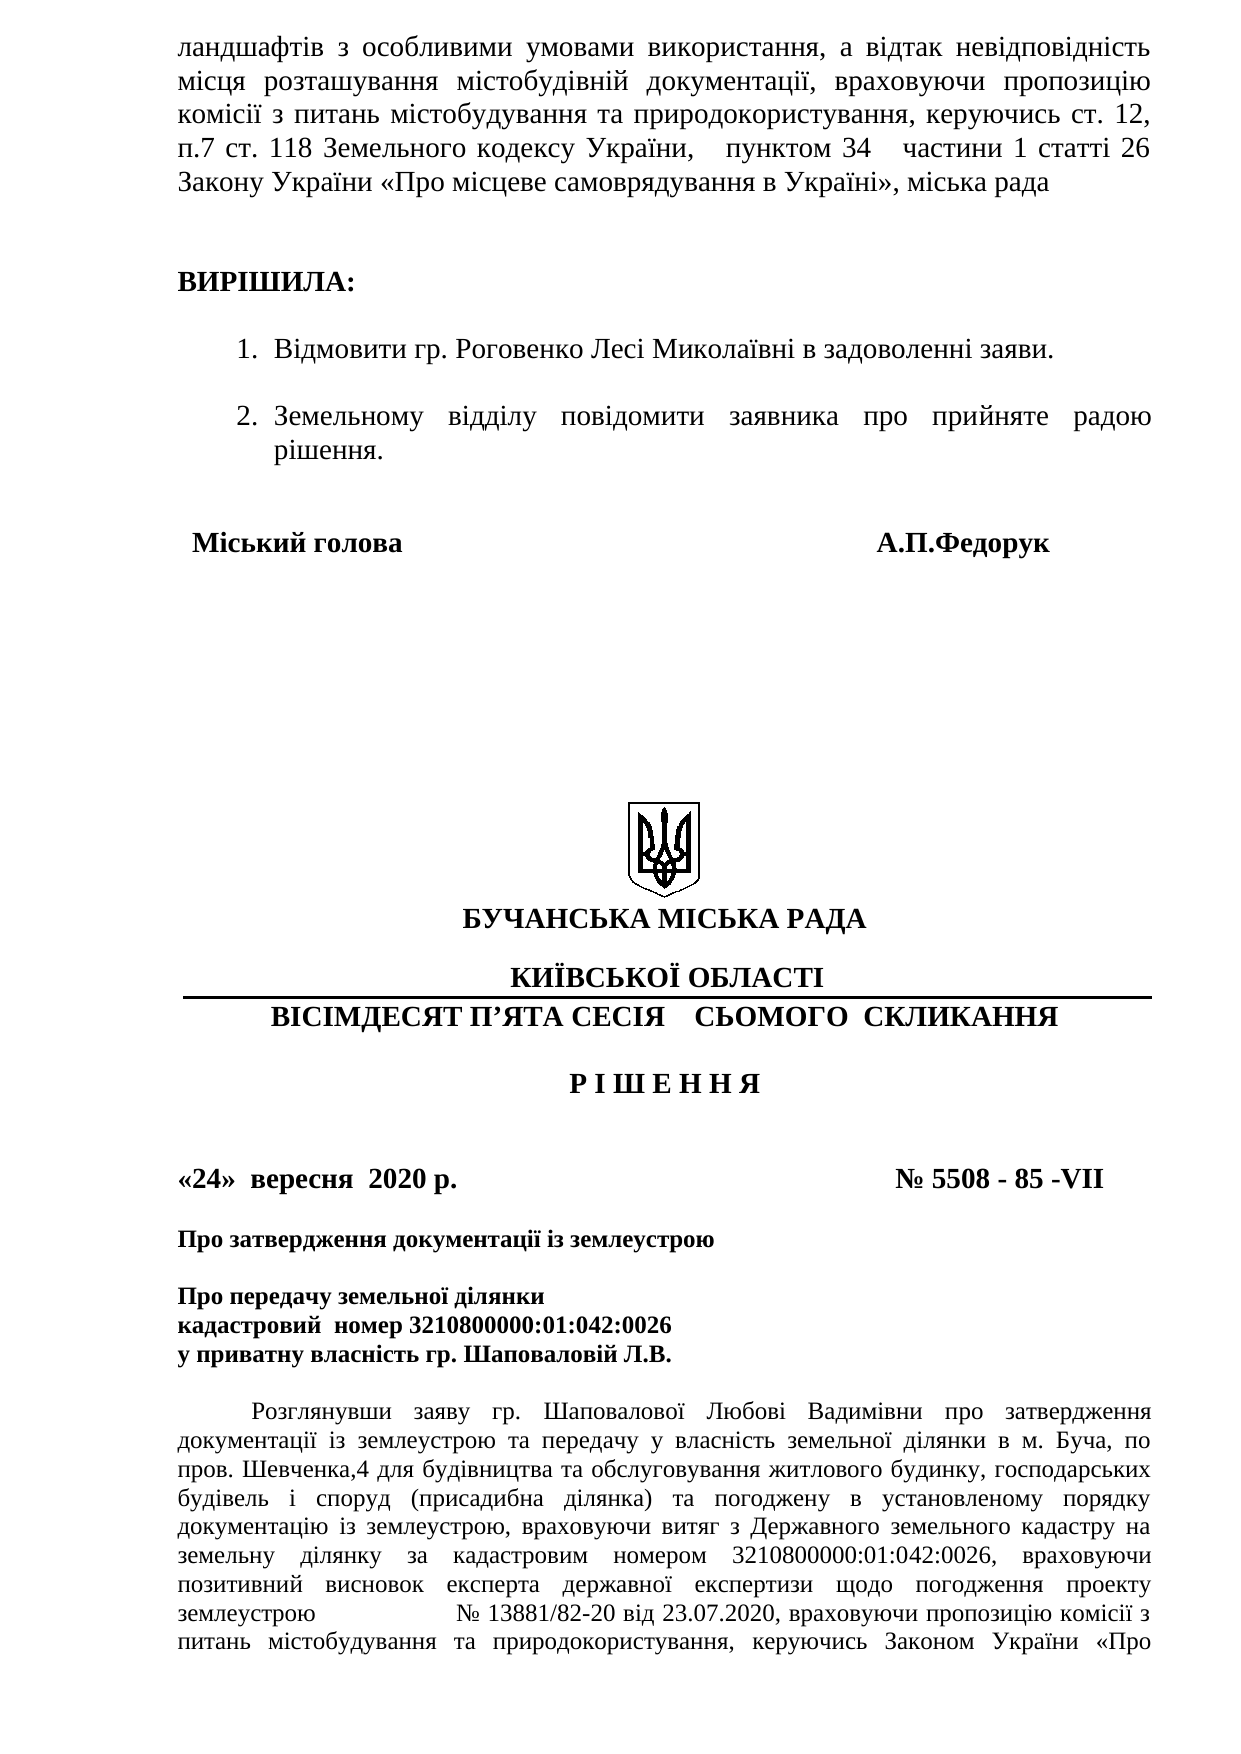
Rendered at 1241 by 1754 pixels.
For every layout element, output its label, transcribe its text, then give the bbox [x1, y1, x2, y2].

text КИЇВСЬКОЇ ОБЛАСТІ [183, 961, 1152, 996]
list Земельному відділу повідомити заявника про прийняте радою рішення. [236, 398, 1152, 466]
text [177, 1396, 1152, 1655]
text «24» вересня 2020 р. № 5508 - 85 -VІІ [177, 1162, 1152, 1195]
text БУЧАНСЬКА МІСЬКА РАДА [177, 901, 1152, 935]
text Про передачу земельної ділянки [177, 1281, 1152, 1310]
list Відмовити гр. Роговенко Лесі Миколаївні в задоволенні заяви. [236, 331, 1152, 365]
text Міський голова А.П.Федорук [177, 525, 1152, 558]
text кадастровий номер 3210800000:01:042:0026 [177, 1310, 1152, 1339]
text у приватну власність гр. Шаповаловій Л.В. [177, 1339, 1152, 1368]
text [177, 29, 1152, 197]
text Про затвердження документації із землеустрою [177, 1224, 1152, 1253]
text Р І Ш Е Н Н Я [177, 1066, 1152, 1100]
text ВІСІМДЕСЯТ П’ЯТА СЕСІЯ СЬОМОГО СКЛИКАННЯ [177, 999, 1152, 1033]
text ВИРІШИЛА: [177, 264, 1152, 298]
